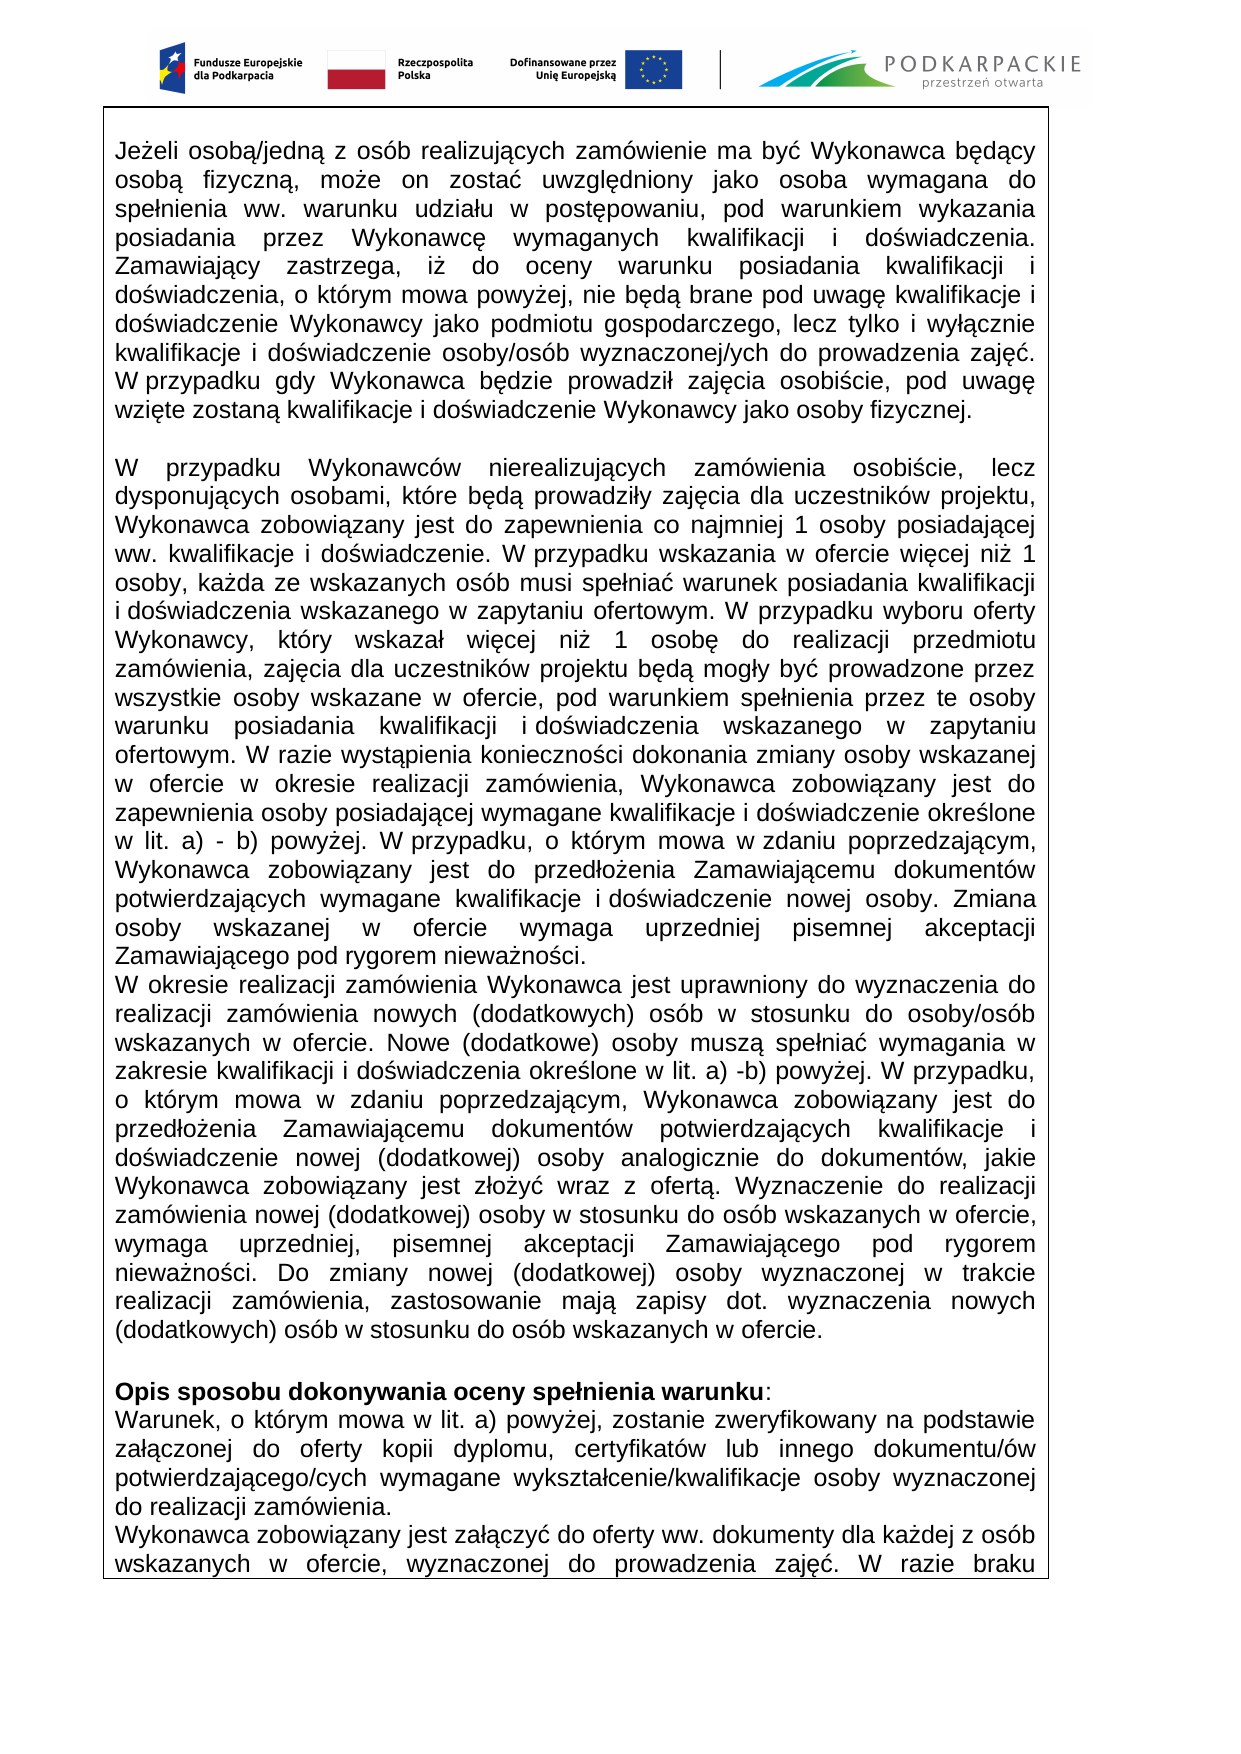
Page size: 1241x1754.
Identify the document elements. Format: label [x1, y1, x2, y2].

picture [147, 29, 1093, 107]
table_cell [104, 108, 1048, 1578]
